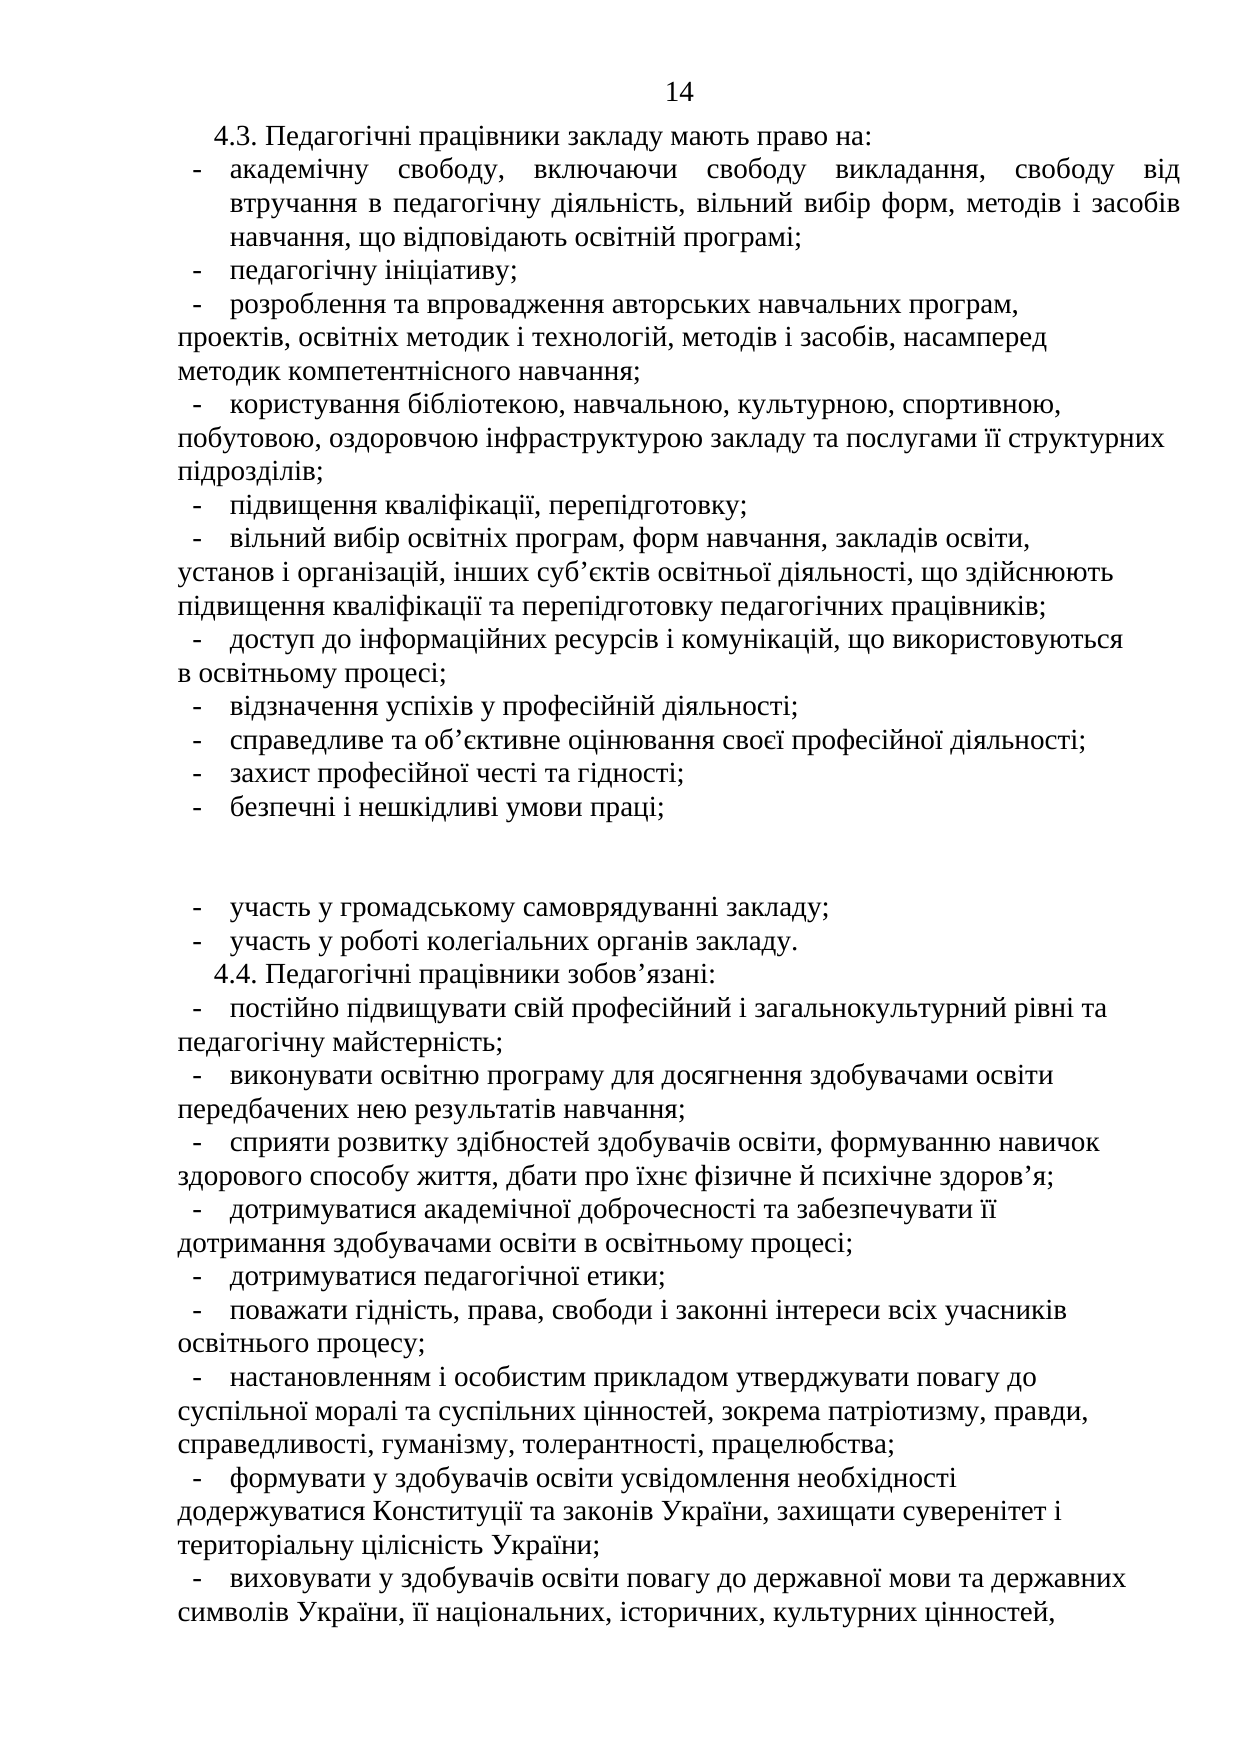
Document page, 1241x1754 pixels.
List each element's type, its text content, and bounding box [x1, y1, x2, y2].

list формувати у здобувачів освіти усвідомлення необхідності [192, 1460, 1181, 1493]
list дотримуватися академічної доброчесності та забезпечувати її [192, 1191, 1181, 1225]
list академічну свободу, включаючи свободу викладання, свободу від втручання в педагогічну діяльність, вільний вибір форм, методів і засобів навчання, що відповідають освітній програмі; [192, 152, 1181, 252]
text символів України, її національних, історичних, культурних цінностей, [177, 1594, 1181, 1627]
list поважати гідність, права, свободи і законні інтереси всіх учасників [192, 1292, 1181, 1326]
list доступ до інформаційних ресурсів і комунікацій, що використовуються [192, 621, 1181, 655]
text проектів, освітніх методик і технологій, методів і засобів, насамперед [177, 319, 1181, 353]
text освітнього процесу; [177, 1326, 1181, 1359]
text 4.4. Педагогічні працівники зобов’язані: [177, 957, 1181, 990]
list захист професійної честі та гідності; [192, 755, 1181, 789]
list користування бібліотекою, навчальною, культурною, спортивною, [192, 386, 1181, 420]
text здорового способу життя, дбати про їхнє фізичне й психічне здоров’я; [177, 1158, 1181, 1191]
text методик компетентнісного навчання; [177, 353, 1181, 386]
list педагогічну ініціативу; [192, 252, 1181, 286]
list безпечні і нешкідливі умови праці; [192, 789, 1181, 822]
text справедливості, гуманізму, толерантності, працелюбства; [177, 1426, 1181, 1460]
text побутовою, оздоровчою інфраструктурою закладу та послугами її структурних [177, 420, 1181, 453]
list участь у роботі колегіальних органів закладу. [192, 923, 1181, 957]
text територіальну цілісність України; [177, 1527, 1181, 1560]
list вільний вибір освітніх програм, форм навчання, закладів освіти, [192, 521, 1181, 554]
list справедливе та об’єктивне оцінювання своєї професійної діяльності; [192, 722, 1181, 755]
text педагогічну майстерність; [177, 1024, 1181, 1057]
list настановленням і особистим прикладом утверджувати повагу до [192, 1359, 1181, 1393]
list постійно підвищувати свій професійний і загальнокультурний рівні та [192, 990, 1181, 1024]
text 4.3. Педагогічні працівники закладу мають право на: [177, 118, 1181, 152]
text суспільної моралі та суспільних цінностей, зокрема патріотизму, правди, [177, 1393, 1181, 1426]
list виконувати освітню програму для досягнення здобувачами освіти [192, 1057, 1181, 1091]
list виховувати у здобувачів освіти повагу до державної мови та державних [192, 1560, 1181, 1594]
list підвищення кваліфікації, перепідготовку; [192, 487, 1181, 521]
list участь у громадському самоврядуванні закладу; [192, 889, 1181, 923]
list розроблення та впровадження авторських навчальних програм, [192, 286, 1181, 319]
list дотримуватися педагогічної етики; [192, 1258, 1181, 1292]
text підвищення кваліфікації та перепідготовку педагогічних працівників; [177, 588, 1181, 621]
text додержуватися Конституції та законів України, захищати суверенітет і [177, 1493, 1181, 1527]
text дотримання здобувачами освіти в освітньому процесі; [177, 1225, 1181, 1258]
list відзначення успіхів у професійній діяльності; [192, 688, 1181, 722]
text в освітньому процесі; [177, 655, 1181, 688]
list сприяти розвитку здібностей здобувачів освіти, формуванню навичок [192, 1124, 1181, 1158]
text передбачених нею результатів навчання; [177, 1091, 1181, 1124]
text установ і організацій, інших суб’єктів освітньої діяльності, що здійснюють [177, 554, 1181, 588]
text підрозділів; [177, 453, 1181, 487]
